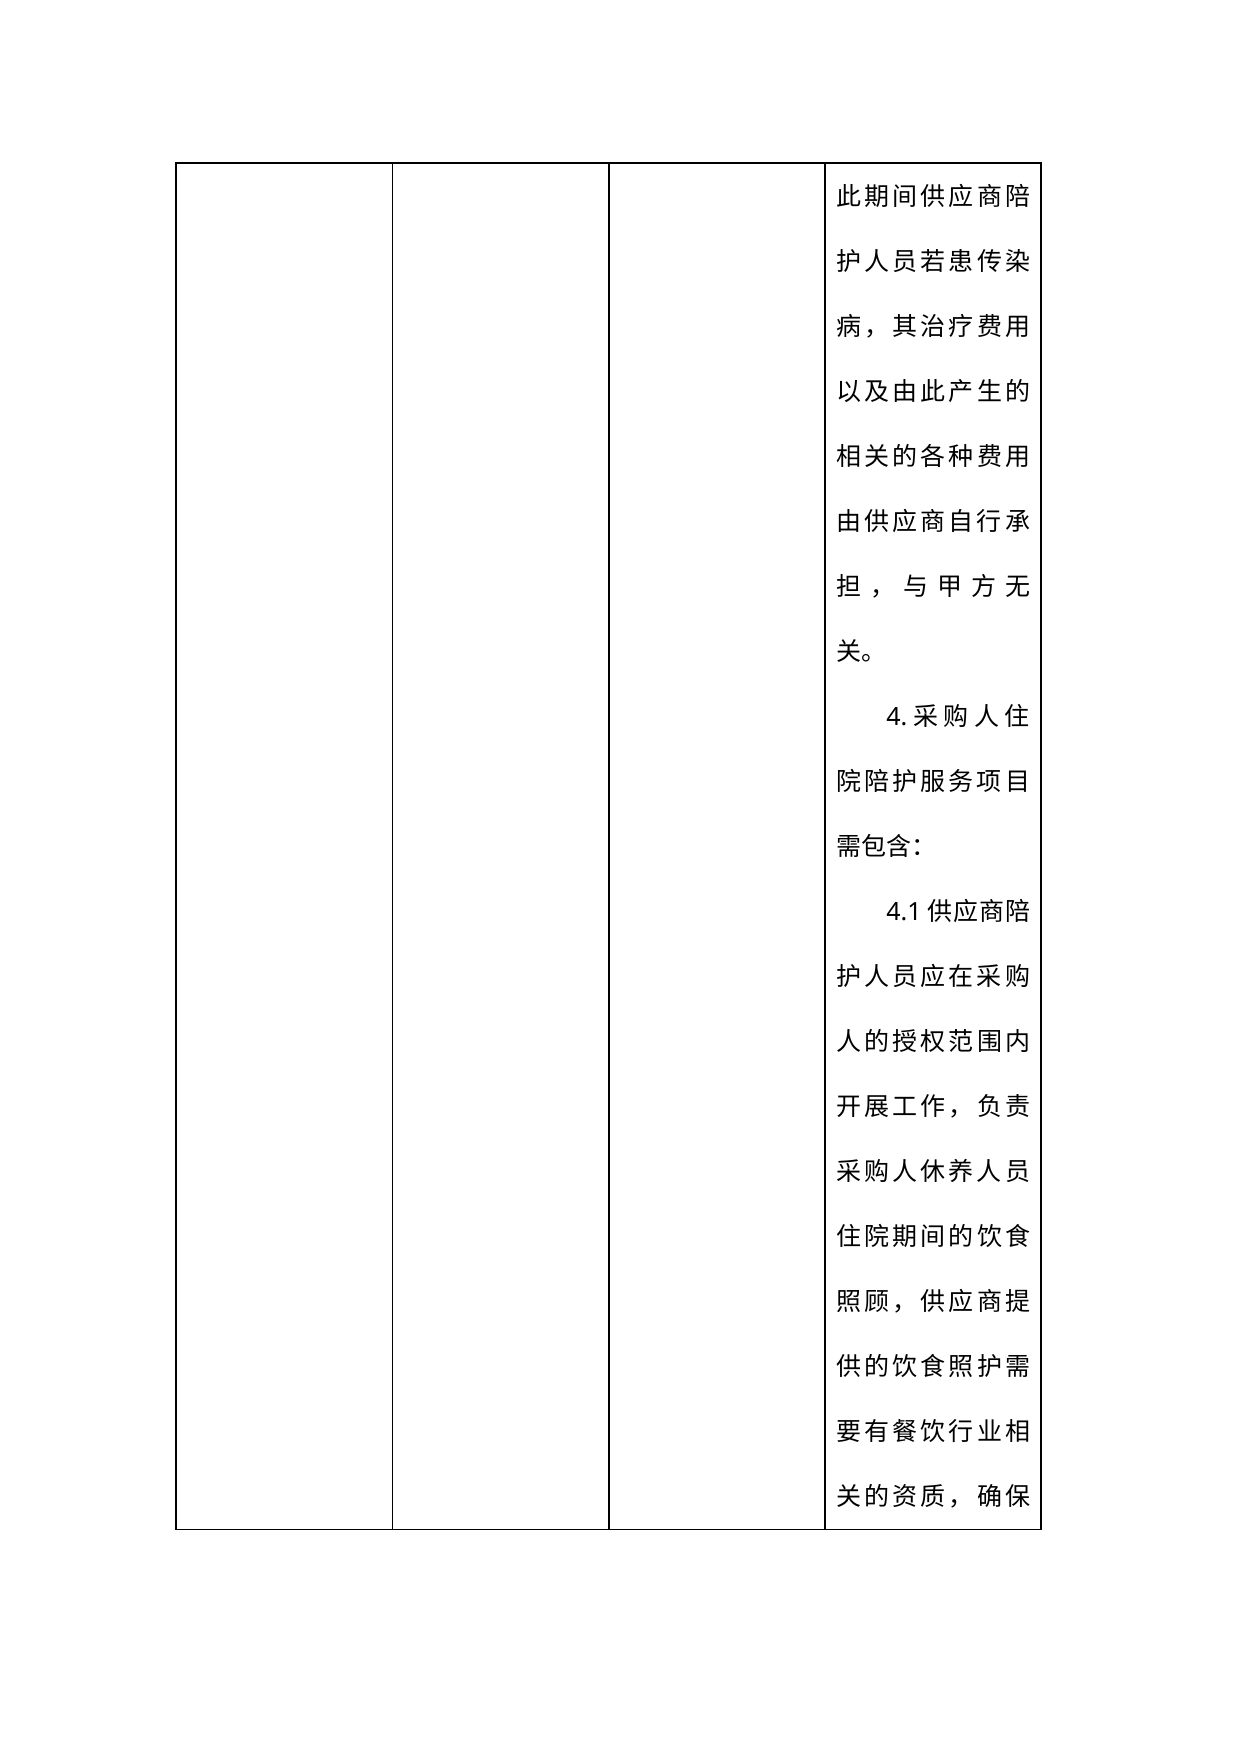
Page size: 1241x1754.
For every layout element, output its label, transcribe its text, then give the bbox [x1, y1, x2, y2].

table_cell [826, 164, 1040, 1528]
table_cell 1 [393, 164, 608, 1528]
table_cell [177, 164, 392, 1528]
table_cell [610, 164, 824, 1528]
